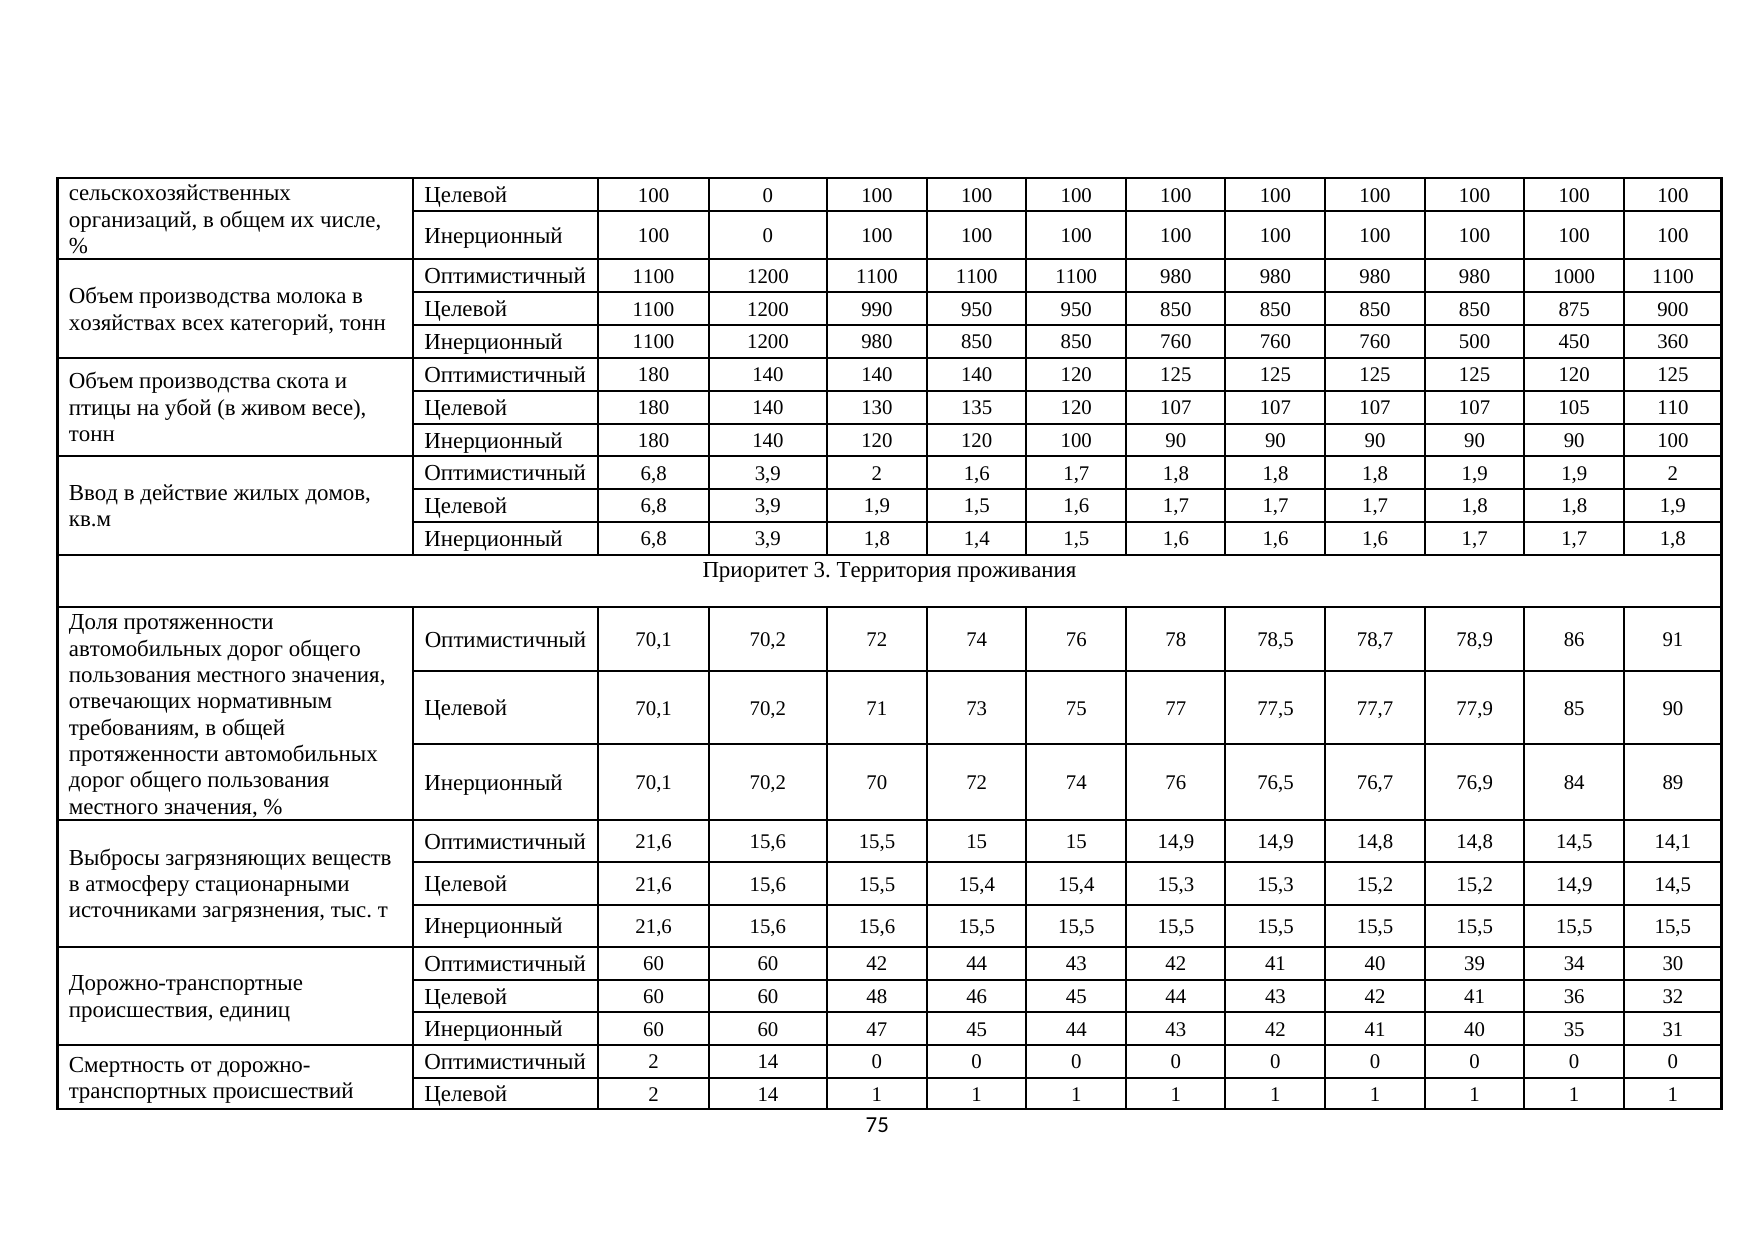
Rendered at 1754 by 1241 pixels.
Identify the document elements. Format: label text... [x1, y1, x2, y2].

table_cell 6,8 [599, 523, 708, 554]
table_cell 1200 [710, 293, 826, 324]
table_cell 100 [1625, 179, 1720, 210]
table_cell 71 [828, 672, 926, 743]
table_cell 40 [1426, 1013, 1523, 1044]
table_cell 1 [1625, 1079, 1720, 1108]
table_cell 1,5 [928, 490, 1025, 521]
table_cell 15,5 [1625, 906, 1720, 946]
table_cell 43 [1127, 1013, 1224, 1044]
table_cell 360 [1625, 326, 1720, 357]
table_cell 125 [1226, 359, 1324, 389]
table_cell 1,6 [1326, 523, 1424, 554]
table_cell 1,5 [1027, 523, 1125, 554]
table_cell 76 [1027, 608, 1125, 670]
table_cell 70,2 [710, 672, 826, 743]
table_cell 60 [599, 948, 708, 978]
table_cell 1 [1426, 1079, 1523, 1108]
table_cell Объем производства скота и птицы на убой (в живом весе), тонн [59, 359, 412, 455]
table_cell 1100 [1625, 260, 1720, 291]
table_cell 35 [1525, 1013, 1623, 1044]
table_cell 107 [1426, 392, 1523, 422]
table_cell 14,9 [1525, 863, 1623, 904]
table_cell Инерционный [414, 745, 597, 819]
table_cell 14,1 [1625, 821, 1720, 861]
table_cell 14,5 [1625, 863, 1720, 904]
table_cell 1,8 [1127, 457, 1224, 488]
table_cell 135 [928, 392, 1025, 422]
table_cell 41 [1226, 948, 1324, 978]
table_cell 0 [710, 212, 826, 258]
table_cell 0 [1525, 1046, 1623, 1077]
table_cell 84 [1525, 745, 1623, 819]
table_cell Целевой [414, 179, 597, 210]
table_cell 3,9 [710, 523, 826, 554]
table_cell 1,8 [1625, 523, 1720, 554]
table_cell 950 [1027, 293, 1125, 324]
table_cell 120 [928, 425, 1025, 455]
table_cell 1,7 [1226, 490, 1324, 521]
table_cell 1,7 [1525, 523, 1623, 554]
table_cell 850 [1027, 326, 1125, 357]
table_cell Инерционный [414, 425, 597, 455]
table_cell 1,8 [828, 523, 926, 554]
table_cell 34 [1525, 948, 1623, 978]
table_cell 14,8 [1426, 821, 1523, 861]
table_cell 76,9 [1426, 745, 1523, 819]
table_cell 100 [1226, 212, 1324, 258]
table_cell 89 [1625, 745, 1720, 819]
table_cell Инерционный [414, 326, 597, 357]
table_cell 73 [928, 672, 1025, 743]
table_cell 950 [928, 293, 1025, 324]
table_cell 1,4 [928, 523, 1025, 554]
table_cell 850 [1226, 293, 1324, 324]
table_cell 15,5 [1326, 906, 1424, 946]
table_cell 2 [1625, 457, 1720, 488]
table_cell 15,6 [828, 906, 926, 946]
table_cell 77,7 [1326, 672, 1424, 743]
table_cell 1 [1226, 1079, 1324, 1108]
table_cell 180 [599, 359, 708, 389]
table_cell 21,6 [599, 821, 708, 861]
table_cell 1100 [599, 260, 708, 291]
table_cell 15,2 [1326, 863, 1424, 904]
table_cell 1,8 [1226, 457, 1324, 488]
table_cell 15,5 [1127, 906, 1224, 946]
table_cell 44 [928, 948, 1025, 978]
table_cell 21,6 [599, 906, 708, 946]
table_cell 15,6 [710, 863, 826, 904]
table_cell 36 [1525, 981, 1623, 1011]
table_cell Ввод в действие жилых домов, кв.м [59, 457, 412, 554]
table_cell 0 [1326, 1046, 1424, 1077]
table_cell 47 [828, 1013, 926, 1044]
table_cell 100 [599, 212, 708, 258]
table_cell 1,6 [1127, 523, 1224, 554]
table_cell 120 [1027, 392, 1125, 422]
table_cell 15 [928, 821, 1025, 861]
table_cell 450 [1525, 326, 1623, 357]
table_cell 21,6 [599, 863, 708, 904]
table_cell 980 [1426, 260, 1523, 291]
table_cell 125 [1127, 359, 1224, 389]
table_cell 14 [710, 1046, 826, 1077]
table_cell 850 [1326, 293, 1424, 324]
table_cell 3,9 [710, 457, 826, 488]
table_cell 980 [1326, 260, 1424, 291]
table_cell 60 [599, 981, 708, 1011]
table_cell 120 [1525, 359, 1623, 389]
table_cell 14 [710, 1079, 826, 1108]
table_cell 0 [828, 1046, 926, 1077]
table_cell 14,9 [1127, 821, 1224, 861]
table_cell 78 [1127, 608, 1224, 670]
table_cell 15,6 [710, 906, 826, 946]
table_cell 105 [1525, 392, 1623, 422]
table_cell 140 [710, 359, 826, 389]
table_cell 2 [828, 457, 926, 488]
table_cell 77,5 [1226, 672, 1324, 743]
table_cell 100 [1326, 179, 1424, 210]
table_cell 980 [1127, 260, 1224, 291]
table_cell 15,2 [1426, 863, 1523, 904]
table_cell 140 [710, 425, 826, 455]
table_cell 0 [1426, 1046, 1523, 1077]
table_cell 1100 [928, 260, 1025, 291]
table_cell 76,7 [1326, 745, 1424, 819]
table_cell 100 [1127, 212, 1224, 258]
table_cell 107 [1127, 392, 1224, 422]
table_cell Выбросы загрязняющих веществ в атмосферу стационарными источниками загрязнения, тыс. т [59, 821, 412, 946]
table_cell 1,6 [1226, 523, 1324, 554]
table_cell 107 [1226, 392, 1324, 422]
table_cell Целевой [414, 863, 597, 904]
table_cell 107 [1326, 392, 1424, 422]
table_cell 32 [1625, 981, 1720, 1011]
table_cell Оптимистичный [414, 1046, 597, 1077]
table_cell Объем производства молока в хозяйствах всех категорий, тонн [59, 260, 412, 357]
table_cell 15,5 [928, 906, 1025, 946]
table_cell 15,3 [1127, 863, 1224, 904]
table_cell 78,9 [1426, 608, 1523, 670]
table_cell 1,8 [1326, 457, 1424, 488]
table_cell 90 [1226, 425, 1324, 455]
table_cell 6,8 [599, 490, 708, 521]
table_cell 1,9 [1525, 457, 1623, 488]
table_cell 100 [828, 212, 926, 258]
table_cell 850 [1127, 293, 1224, 324]
table_cell 43 [1226, 981, 1324, 1011]
table_cell 1,6 [928, 457, 1025, 488]
table_cell Инерционный [414, 906, 597, 946]
table_cell 86 [1525, 608, 1623, 670]
table_cell 1,9 [1426, 457, 1523, 488]
table_cell 140 [828, 359, 926, 389]
table_cell 1200 [710, 260, 826, 291]
table_cell 42 [1226, 1013, 1324, 1044]
table_cell 0 [1625, 1046, 1720, 1077]
table_cell 44 [1127, 981, 1224, 1011]
table_cell Инерционный [414, 212, 597, 258]
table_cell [59, 179, 412, 258]
table_cell 15,4 [928, 863, 1025, 904]
table_cell 140 [928, 359, 1025, 389]
table_cell 990 [828, 293, 926, 324]
table_cell 42 [1127, 948, 1224, 978]
table_cell 100 [1426, 179, 1523, 210]
table_cell Целевой [414, 672, 597, 743]
table_cell 76 [1127, 745, 1224, 819]
table_cell 90 [1525, 425, 1623, 455]
table_cell 850 [1426, 293, 1523, 324]
table_cell 15,5 [1226, 906, 1324, 946]
table_cell 1 [1027, 1079, 1125, 1108]
table_cell 60 [710, 948, 826, 978]
table_cell 1100 [1027, 260, 1125, 291]
table_cell 1100 [599, 326, 708, 357]
table_cell 980 [828, 326, 926, 357]
table_cell 0 [1226, 1046, 1324, 1077]
table_cell 15,5 [1525, 906, 1623, 946]
table_cell Целевой [414, 981, 597, 1011]
table_cell 77,9 [1426, 672, 1523, 743]
table_cell 41 [1426, 981, 1523, 1011]
table_cell 1000 [1525, 260, 1623, 291]
table_cell 1,6 [1027, 490, 1125, 521]
table_cell 125 [1326, 359, 1424, 389]
table_cell 70,1 [599, 608, 708, 670]
table_cell 180 [599, 425, 708, 455]
table_cell 30 [1625, 948, 1720, 978]
table_cell 100 [1127, 179, 1224, 210]
table_cell 15,3 [1226, 863, 1324, 904]
table_cell 14,8 [1326, 821, 1424, 861]
table_cell 15,5 [828, 821, 926, 861]
table_cell 1,7 [1027, 457, 1125, 488]
table_cell 41 [1326, 1013, 1424, 1044]
table_cell 980 [1226, 260, 1324, 291]
table_cell 70 [828, 745, 926, 819]
table_cell 78,5 [1226, 608, 1324, 670]
table_cell 42 [1326, 981, 1424, 1011]
table_cell 46 [928, 981, 1025, 1011]
table_cell 140 [710, 392, 826, 422]
table_cell Оптимистичный [414, 359, 597, 389]
table_cell 760 [1326, 326, 1424, 357]
table_cell Дорожно-транспортные происшествия, единиц [59, 948, 412, 1044]
table_cell 875 [1525, 293, 1623, 324]
table_cell 1,7 [1326, 490, 1424, 521]
table_cell 14,9 [1226, 821, 1324, 861]
table_cell 100 [1525, 212, 1623, 258]
table_cell 90 [1326, 425, 1424, 455]
table_cell 1100 [828, 260, 926, 291]
table_cell Инерционный [414, 523, 597, 554]
table_cell 42 [828, 948, 926, 978]
table_cell 500 [1426, 326, 1523, 357]
table_cell 100 [1027, 212, 1125, 258]
table_cell 100 [928, 179, 1025, 210]
table_cell 120 [1027, 359, 1125, 389]
table_cell 91 [1625, 608, 1720, 670]
table_cell 14,5 [1525, 821, 1623, 861]
table_cell Доля протяженности автомобильных дорог общего пользования местного значения, отвечающих нормативным требованиям, в общей протяженности автомобильных дорог общего пользования местного значения, % [59, 608, 412, 819]
table_cell 100 [1326, 212, 1424, 258]
table_cell 1 [928, 1079, 1025, 1108]
table_cell 180 [599, 392, 708, 422]
table_cell 1,8 [1525, 490, 1623, 521]
table_cell 760 [1226, 326, 1324, 357]
table_cell 0 [928, 1046, 1025, 1077]
table_cell 100 [1027, 179, 1125, 210]
table_cell 130 [828, 392, 926, 422]
table_cell Смертность от дорожно-транспортных происшествий (число погибших), человек [59, 1046, 412, 1108]
table_cell 72 [928, 745, 1025, 819]
table_cell 900 [1625, 293, 1720, 324]
table_cell Оптимистичный [414, 608, 597, 670]
table_cell Целевой [414, 293, 597, 324]
table_cell 120 [828, 425, 926, 455]
table_cell 1,9 [1625, 490, 1720, 521]
table_cell 44 [1027, 1013, 1125, 1044]
table_cell Оптимистичный [414, 948, 597, 978]
table_cell 125 [1426, 359, 1523, 389]
table_cell 760 [1127, 326, 1224, 357]
table_cell 90 [1127, 425, 1224, 455]
table_cell 60 [710, 1013, 826, 1044]
table_cell 43 [1027, 948, 1125, 978]
table_cell 15,4 [1027, 863, 1125, 904]
table_cell 1 [1127, 1079, 1224, 1108]
table_cell 1 [828, 1079, 926, 1108]
table_cell 850 [928, 326, 1025, 357]
table_cell 100 [1027, 425, 1125, 455]
table_cell 70,1 [599, 672, 708, 743]
table_cell 1,7 [1127, 490, 1224, 521]
table_cell 2 [599, 1079, 708, 1108]
table_cell 0 [1127, 1046, 1224, 1077]
table_cell 39 [1426, 948, 1523, 978]
table_cell 110 [1625, 392, 1720, 422]
table_cell 60 [599, 1013, 708, 1044]
table_cell 40 [1326, 948, 1424, 978]
table_cell Оптимистичный [414, 457, 597, 488]
table_cell 76,5 [1226, 745, 1324, 819]
table_cell 70,2 [710, 745, 826, 819]
table_cell 45 [928, 1013, 1025, 1044]
table_cell 70,2 [710, 608, 826, 670]
table_cell 1,7 [1426, 523, 1523, 554]
table_cell 100 [828, 179, 926, 210]
table_cell 15 [1027, 821, 1125, 861]
table_cell 1,9 [828, 490, 926, 521]
table_cell 0 [710, 179, 826, 210]
table_cell 1 [1326, 1079, 1424, 1108]
table_cell 90 [1625, 672, 1720, 743]
table_cell Оптимистичный [414, 260, 597, 291]
table_cell 74 [928, 608, 1025, 670]
table_cell 90 [1426, 425, 1523, 455]
table_cell 15,5 [1426, 906, 1523, 946]
table_cell Целевой [414, 392, 597, 422]
table_cell 0 [1027, 1046, 1125, 1077]
table_cell 70,1 [599, 745, 708, 819]
table_cell Инерционный [414, 1013, 597, 1044]
table_cell 1 [1525, 1079, 1623, 1108]
table_cell 31 [1625, 1013, 1720, 1044]
table_cell 72 [828, 608, 926, 670]
table_cell Целевой [414, 1079, 597, 1108]
table_cell 60 [710, 981, 826, 1011]
table_cell 77 [1127, 672, 1224, 743]
table_cell 1,8 [1426, 490, 1523, 521]
table_cell 125 [1625, 359, 1720, 389]
table_cell Целевой [414, 490, 597, 521]
table_cell 1100 [599, 293, 708, 324]
table_cell 15,5 [1027, 906, 1125, 946]
table_cell 100 [1226, 179, 1324, 210]
table_cell 75 [1027, 672, 1125, 743]
table_cell 15,5 [828, 863, 926, 904]
table_cell 48 [828, 981, 926, 1011]
table_cell 15,6 [710, 821, 826, 861]
table_cell 74 [1027, 745, 1125, 819]
table_cell 45 [1027, 981, 1125, 1011]
table_cell 100 [1625, 212, 1720, 258]
table_cell Оптимистичный [414, 821, 597, 861]
table_cell 3,9 [710, 490, 826, 521]
table_cell 100 [1625, 425, 1720, 455]
table_cell 100 [928, 212, 1025, 258]
table_cell 2 [599, 1046, 708, 1077]
table_cell 85 [1525, 672, 1623, 743]
table_cell 100 [1525, 179, 1623, 210]
table_cell 6,8 [599, 457, 708, 488]
table_cell 1200 [710, 326, 826, 357]
table_cell 78,7 [1326, 608, 1424, 670]
table_cell 100 [599, 179, 708, 210]
table_cell 100 [1426, 212, 1523, 258]
table_cell Приоритет 3. Территория проживания [59, 556, 1720, 606]
